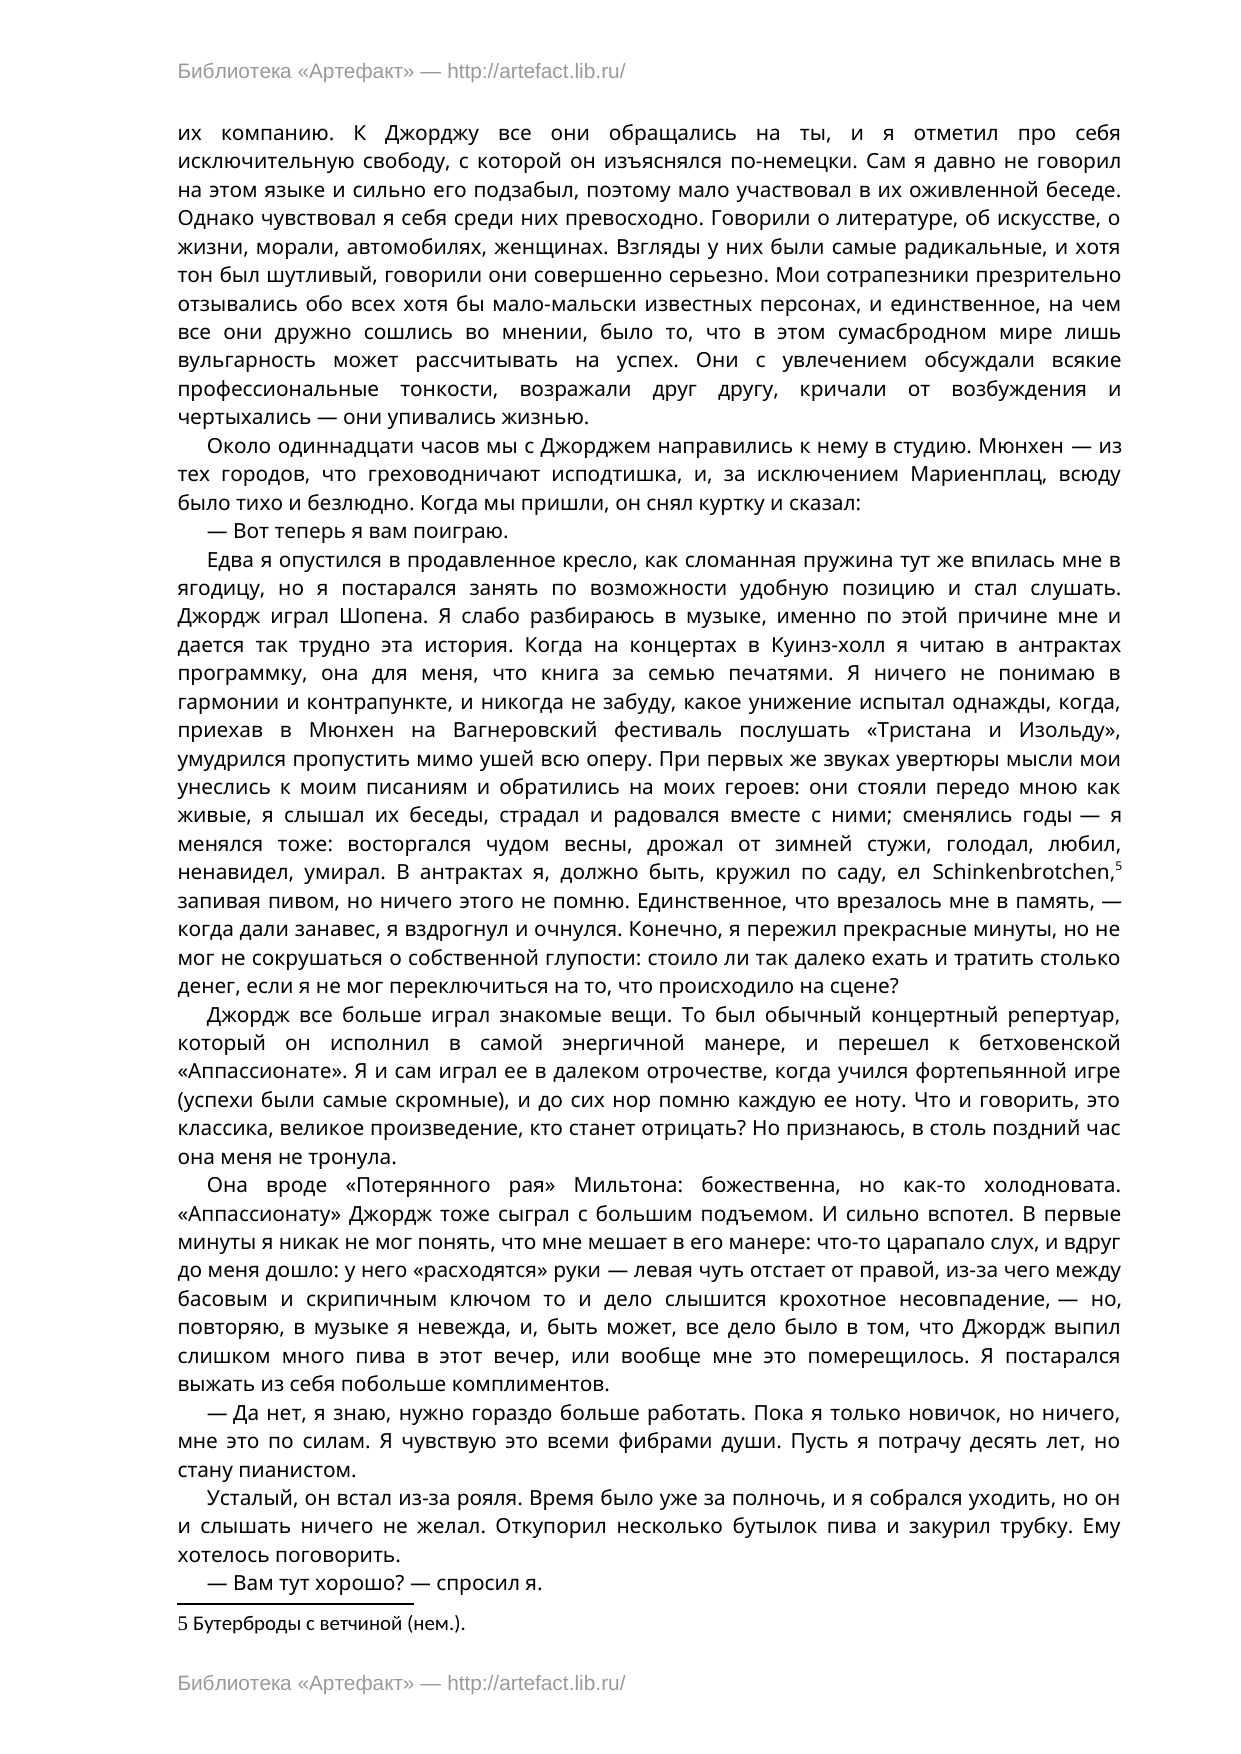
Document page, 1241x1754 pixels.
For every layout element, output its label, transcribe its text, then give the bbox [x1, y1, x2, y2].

text — Да нет, я знаю, нужно гораздо больше работать. Пока я только новичок, но ничего, мне это по силам. Я чувствую это всеми фибрами души. Пусть я потрачу десять лет, но стану пианистом. [177, 1398, 1122, 1483]
text Около одиннадцати часов мы с Джорджем направились к нему в студию. Мюнхен — из тех городов, что греховодничают исподтишка, и, за исключением Мариенплац, всюду было тихо и безлюдно. Когда мы пришли, он снял куртку и сказал: [177, 431, 1122, 516]
text Едва я опустился в продавленное кресло, как сломанная пружина тут же впилась мне в ягодицу, но я постарался занять по возможности удобную позицию и стал слушать. Джордж играл Шопена. Я слабо разбираюсь в музыке, именно по этой причине мне и дается так трудно эта история. Когда на концертах в Куинз-холл я читаю в антрактах программку, она для меня, что книга за семью печатями. Я ничего не понимаю в гармонии и контрапункте, и никогда не забуду, какое унижение испытал однажды, когда, приехав в Мюнхен на Вагнеровский фестиваль послушать «Тристана и Изольду», умудрился пропустить мимо ушей всю оперу. При первых же звуках увертюры мысли мои унеслись к моим писаниям и обратились на моих героев: они стояли передо мною как живые, я слышал их беседы, страдал и радовался вместе с ними; сменялись годы — я менялся тоже: восторгался чудом весны, дрожал от зимней стужи, голодал, любил, ненавидел, умирал. В антрактах я, должно быть, кружил по саду, ел Schinkenbrotchen, запивая пивом, но ничего этого не помню. Единственное, что врезалось мне в память, — когда дали занавес, я вздрогнул и очнулся. Конечно, я пережил прекрасные минуты, но не мог не сокрушаться о собственной глупости: стоило ли так далеко ехать и тратить столько денег, если я не мог переключиться на то, что происходило на сцене? [177, 545, 1122, 1000]
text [177, 118, 1122, 431]
text Она вроде «Потерянного рая» Мильтона: божественна, но как-то холодновата. «Аппассионату» Джордж тоже сыграл с большим подъемом. И сильно вспотел. В первые минуты я никак не мог понять, что мне мешает в его манере: что-то царапало слух, и вдруг до меня дошло: у него «расходятся» руки — левая чуть отстает от правой, из-за чего между басовым и скрипичным ключом то и дело слышится крохотное несовпадение, — но, повторяю, в музыке я невежда, и, быть может, все дело было в том, что Джордж выпил слишком много пива в этот вечер, или вообще мне это померещилось. Я постарался выжать из себя побольше комплиментов. [177, 1170, 1122, 1398]
text — Вот теперь я вам поиграю. [177, 516, 1122, 545]
text Джордж все больше играл знакомые вещи. То был обычный концертный репертуар, который он исполнил в самой энергичной манере, и перешел к бетховенской «Аппассионате». Я и сам играл ее в далеком отрочестве, когда учился фортепьянной игре (успехи были самые скромные), и до сих нор помню каждую ее ноту. Что и говорить, это классика, великое произведение, кто станет отрицать? Но признаюсь, в столь поздний час она меня не тронула. [177, 1000, 1122, 1170]
text Усталый, он встал из-за рояля. Время было уже за полночь, и я собрался уходить, но он и слышать ничего не желал. Откупорил несколько бутылок пива и закурил трубку. Ему хотелось поговорить. [177, 1483, 1122, 1568]
text — Вам тут хорошо? — спросил я. [177, 1568, 1122, 1597]
